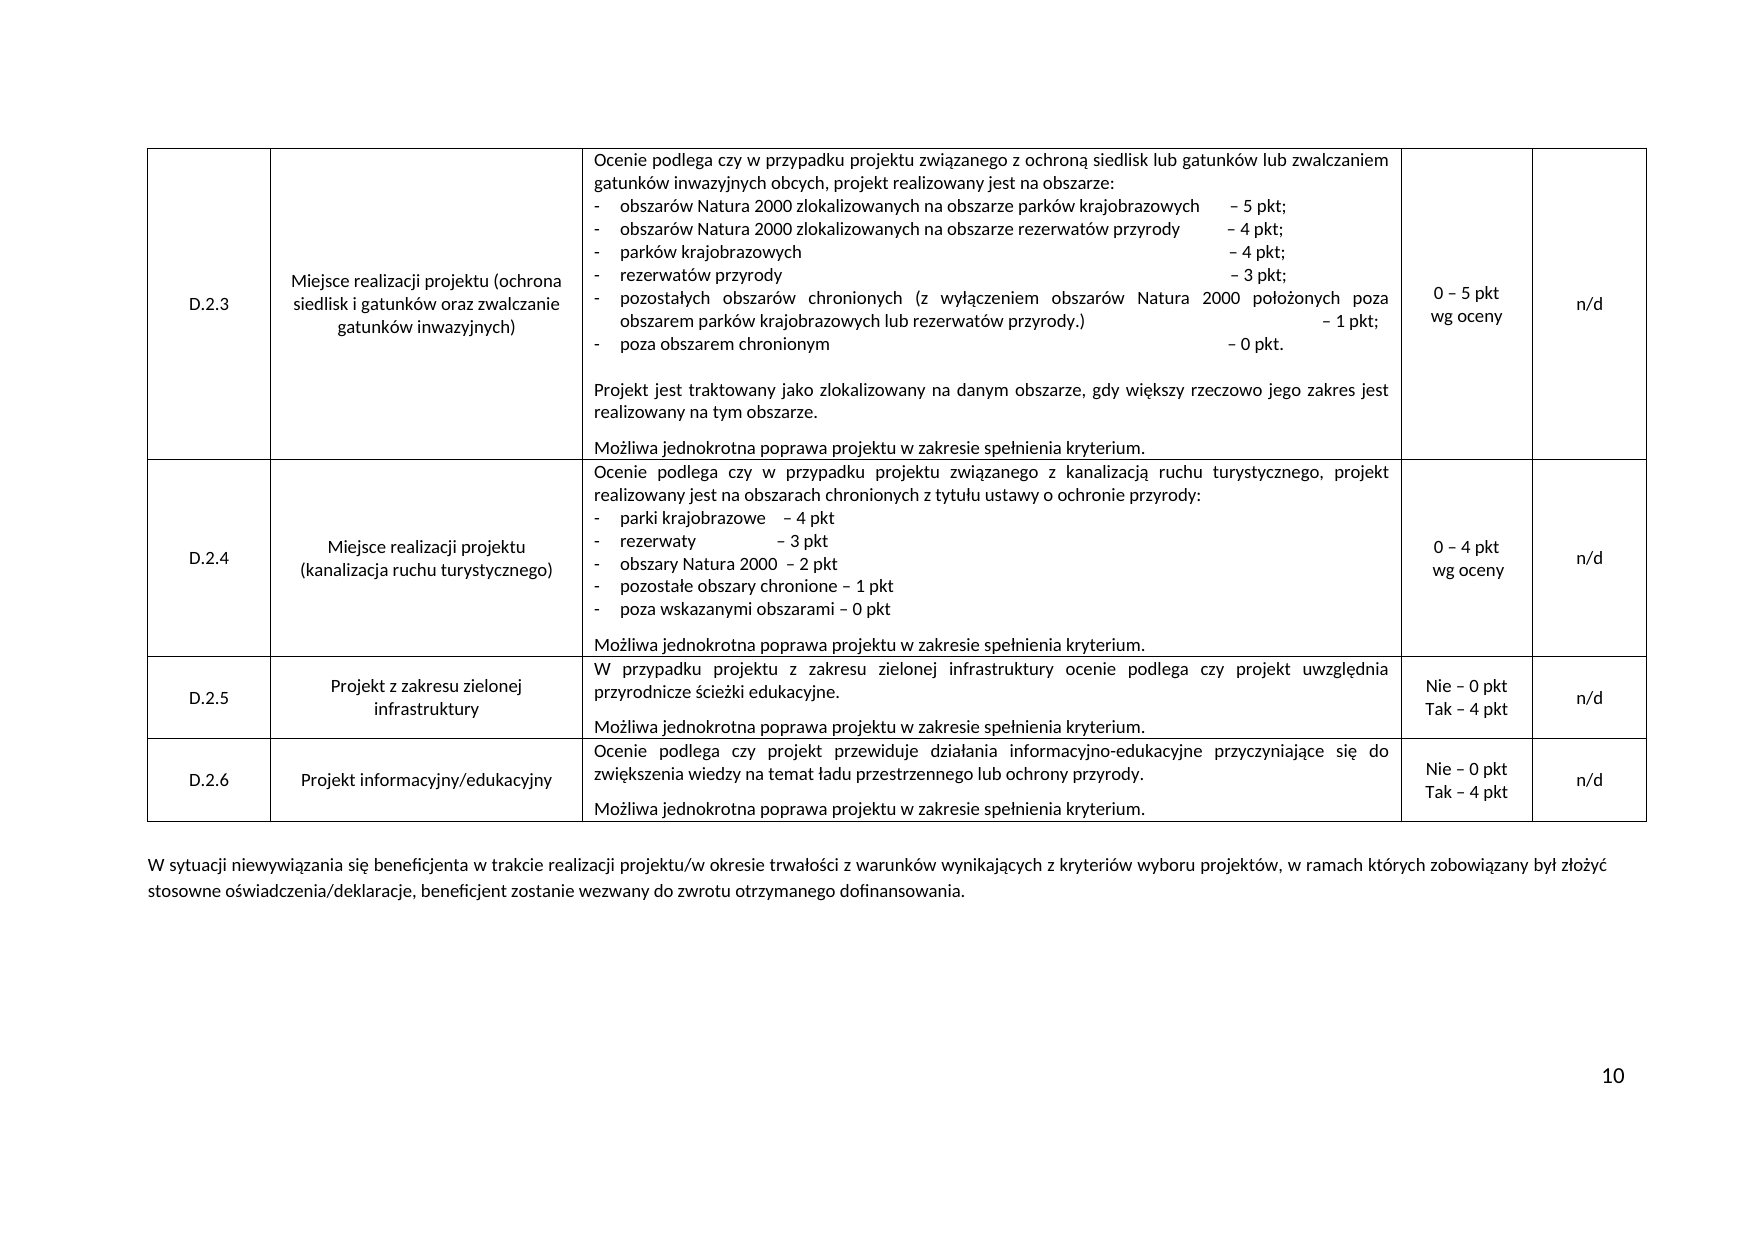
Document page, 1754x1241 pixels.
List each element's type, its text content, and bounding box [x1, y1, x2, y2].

table_cell n/d [1533, 657, 1646, 738]
table_cell n/d [1533, 460, 1646, 656]
table_cell D.2.4 [148, 460, 270, 656]
table_cell Miejsce realizacji projektu (kanalizacja ruchu turystycznego) [271, 460, 582, 656]
table_cell Projekt informacyjny/edukacyjny [271, 739, 582, 821]
table_cell n/d [1533, 739, 1646, 821]
text W sytuacji niewywiązania się beneficjenta w trakcie realizacji projektu/w okresie trwałości z warunków wynikających z kryteriów wyboru projektów, w ramach których zobowiązany był złożyć stosowne oświadczenia/deklaracje, beneficjent zostanie wezwany do zwrotu otrzymanego dofinansowania. [148, 822, 1609, 902]
table_cell Projekt z zakresu zielonej infrastruktury [271, 657, 582, 738]
table_cell Nie – 0 pkt Tak – 4 pkt [1402, 657, 1532, 738]
table_cell 0 – 5 pkt wg oceny [1402, 149, 1532, 459]
table_cell n/d [1533, 149, 1646, 459]
table_cell D.2.5 [148, 657, 270, 738]
table_cell Ocenie podlega czy projekt przewiduje działania informacyjno-edukacyjne przyczyniające się do zwiększenia wiedzy na temat ładu przestrzennego lub ochrony przyrody. Możliwa jednokrotna poprawa projektu w zakresie spełnienia kryterium. [583, 739, 1401, 821]
table_cell W przypadku projektu z zakresu zielonej infrastruktury ocenie podlega czy projekt uwzględnia przyrodnicze ścieżki edukacyjne. Możliwa jednokrotna poprawa projektu w zakresie spełnienia kryterium. [583, 657, 1401, 738]
table_cell Ocenie podlega czy w przypadku projektu związanego z kanalizacją ruchu turystycznego, projekt realizowany jest na obszarach chronionych z tytułu ustawy o ochronie przyrody: parki krajobrazowe – 4 pkt rezerwaty – 3 pkt obszary Natura 2000 – 2 pkt pozostałe obszary chronione – 1 pkt poza wskazanymi obszarami – 0 pkt Możliwa jednokrotna poprawa projektu w zakresie spełnienia kryterium. [583, 460, 1401, 656]
table_cell D.2.6 [148, 739, 270, 821]
table_cell Miejsce realizacji projektu (ochrona siedlisk i gatunków oraz zwalczanie gatunków inwazyjnych) [271, 149, 582, 459]
table_cell 0 – 4 pkt wg oceny [1402, 460, 1532, 656]
table_cell D.2.3 [148, 149, 270, 459]
table_cell Nie – 0 pkt Tak – 4 pkt [1402, 739, 1532, 821]
table_cell Ocenie podlega czy w przypadku projektu związanego z ochroną siedlisk lub gatunków lub zwalczaniem gatunków inwazyjnych obcych, projekt realizowany jest na obszarze: obszarów Natura 2000 zlokalizowanych na obszarze parków krajobrazowych – 5 pkt; obszarów Natura 2000 zlokalizowanych na obszarze rezerwatów przyrody – 4 pkt; parków krajobrazowych – 4 pkt; rezerwatów przyrody – 3 pkt; pozostałych obszarów chronionych (z wyłączeniem obszarów Natura 2000 położonych poza obszarem parków krajobrazowych lub rezerwatów przyrody.) – 1 pkt; poza obszarem chronionym – 0 pkt. Projekt jest traktowany jako zlokalizowany na danym obszarze, gdy większy rzeczowo jego zakres jest realizowany na tym obszarze. Możliwa jednokrotna poprawa projektu w zakresie spełnienia kryterium. [583, 149, 1401, 459]
